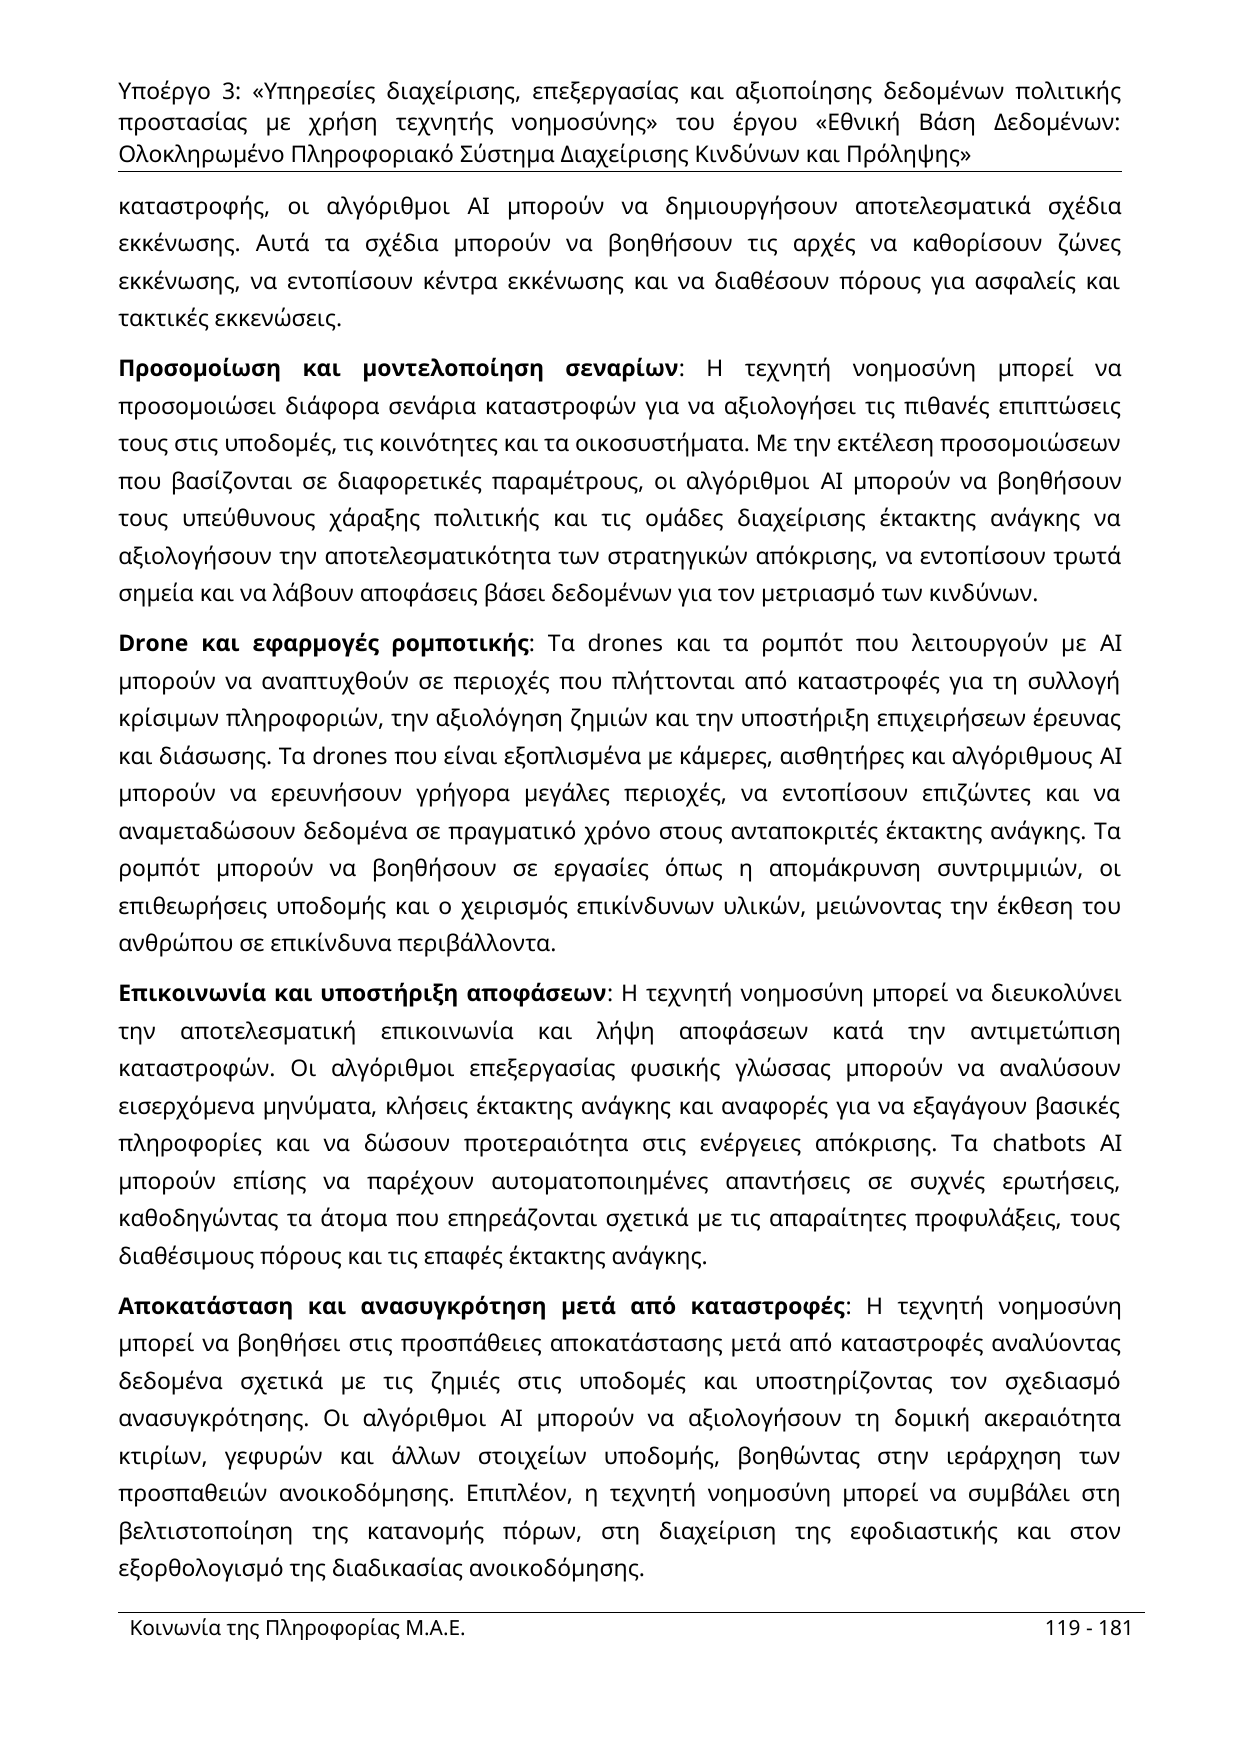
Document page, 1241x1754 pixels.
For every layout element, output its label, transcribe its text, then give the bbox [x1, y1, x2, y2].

text Αποκατάσταση και ανασυγκρότηση μετά από καταστροφές: Η τεχνητή νοημοσύνη μπορεί να βοηθήσει στις προσπάθειες αποκατάστασης μετά από καταστροφές αναλύοντας δεδομένα σχετικά με τις ζημιές στις υποδομές και υποστηρίζοντας τον σχεδιασμό ανασυγκρότησης. Οι αλγόριθμοι AI μπορούν να αξιολογήσουν τη δομική ακεραιότητα κτιρίων, γεφυρών και άλλων στοιχείων υποδομής, βοηθώντας στην ιεράρχηση των προσπαθειών ανοικοδόμησης. Επιπλέον, η τεχνητή νοημοσύνη μπορεί να συμβάλει στη βελτιστοποίηση της κατανομής πόρων, στη διαχείριση της εφοδιαστικής και στον εξορθολογισμό της διαδικασίας ανοικοδόμησης. [118, 1284, 1122, 1584]
text Προσομοίωση και μοντελοποίηση σεναρίων: Η τεχνητή νοημοσύνη μπορεί να προσομοιώσει διάφορα σενάρια καταστροφών για να αξιολογήσει τις πιθανές επιπτώσεις τους στις υποδομές, τις κοινότητες και τα οικοσυστήματα. Με την εκτέλεση προσομοιώσεων που βασίζονται σε διαφορετικές παραμέτρους, οι αλγόριθμοι AI μπορούν να βοηθήσουν τους υπεύθυνους χάραξης πολιτικής και τις ομάδες διαχείρισης έκτακτης ανάγκης να αξιολογήσουν την αποτελεσματικότητα των στρατηγικών απόκρισης, να εντοπίσουν τρωτά σημεία και να λάβουν αποφάσεις βάσει δεδομένων για τον μετριασμό των κινδύνων. [118, 347, 1122, 609]
text Drone και εφαρμογές ρομποτικής: Τα drones και τα ρομπότ που λειτουργούν με AI μπορούν να αναπτυχθούν σε περιοχές που πλήττονται από καταστροφές για τη συλλογή κρίσιμων πληροφοριών, την αξιολόγηση ζημιών και την υποστήριξη επιχειρήσεων έρευνας και διάσωσης. Τα drones που είναι εξοπλισμένα με κάμερες, αισθητήρες και αλγόριθμους AI μπορούν να ερευνήσουν γρήγορα μεγάλες περιοχές, να εντοπίσουν επιζώντες και να αναμεταδώσουν δεδομένα σε πραγματικό χρόνο στους ανταποκριτές έκτακτης ανάγκης. Τα ρομπότ μπορούν να βοηθήσουν σε εργασίες όπως η απομάκρυνση συντριμμιών, οι επιθεωρήσεις υποδομής και ο χειρισμός επικίνδυνων υλικών, μειώνοντας την έκθεση του ανθρώπου σε επικίνδυνα περιβάλλοντα. [118, 622, 1122, 959]
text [118, 184, 1122, 334]
text Επικοινωνία και υποστήριξη αποφάσεων: Η τεχνητή νοημοσύνη μπορεί να διευκολύνει την αποτελεσματική επικοινωνία και λήψη αποφάσεων κατά την αντιμετώπιση καταστροφών. Οι αλγόριθμοι επεξεργασίας φυσικής γλώσσας μπορούν να αναλύσουν εισερχόμενα μηνύματα, κλήσεις έκτακτης ανάγκης και αναφορές για να εξαγάγουν βασικές πληροφορίες και να δώσουν προτεραιότητα στις ενέργειες απόκρισης. Τα chatbots AI μπορούν επίσης να παρέχουν αυτοματοποιημένες απαντήσεις σε συχνές ερωτήσεις, καθοδηγώντας τα άτομα που επηρεάζονται σχετικά με τις απαραίτητες προφυλάξεις, τους διαθέσιμους πόρους και τις επαφές έκτακτης ανάγκης. [118, 972, 1122, 1272]
